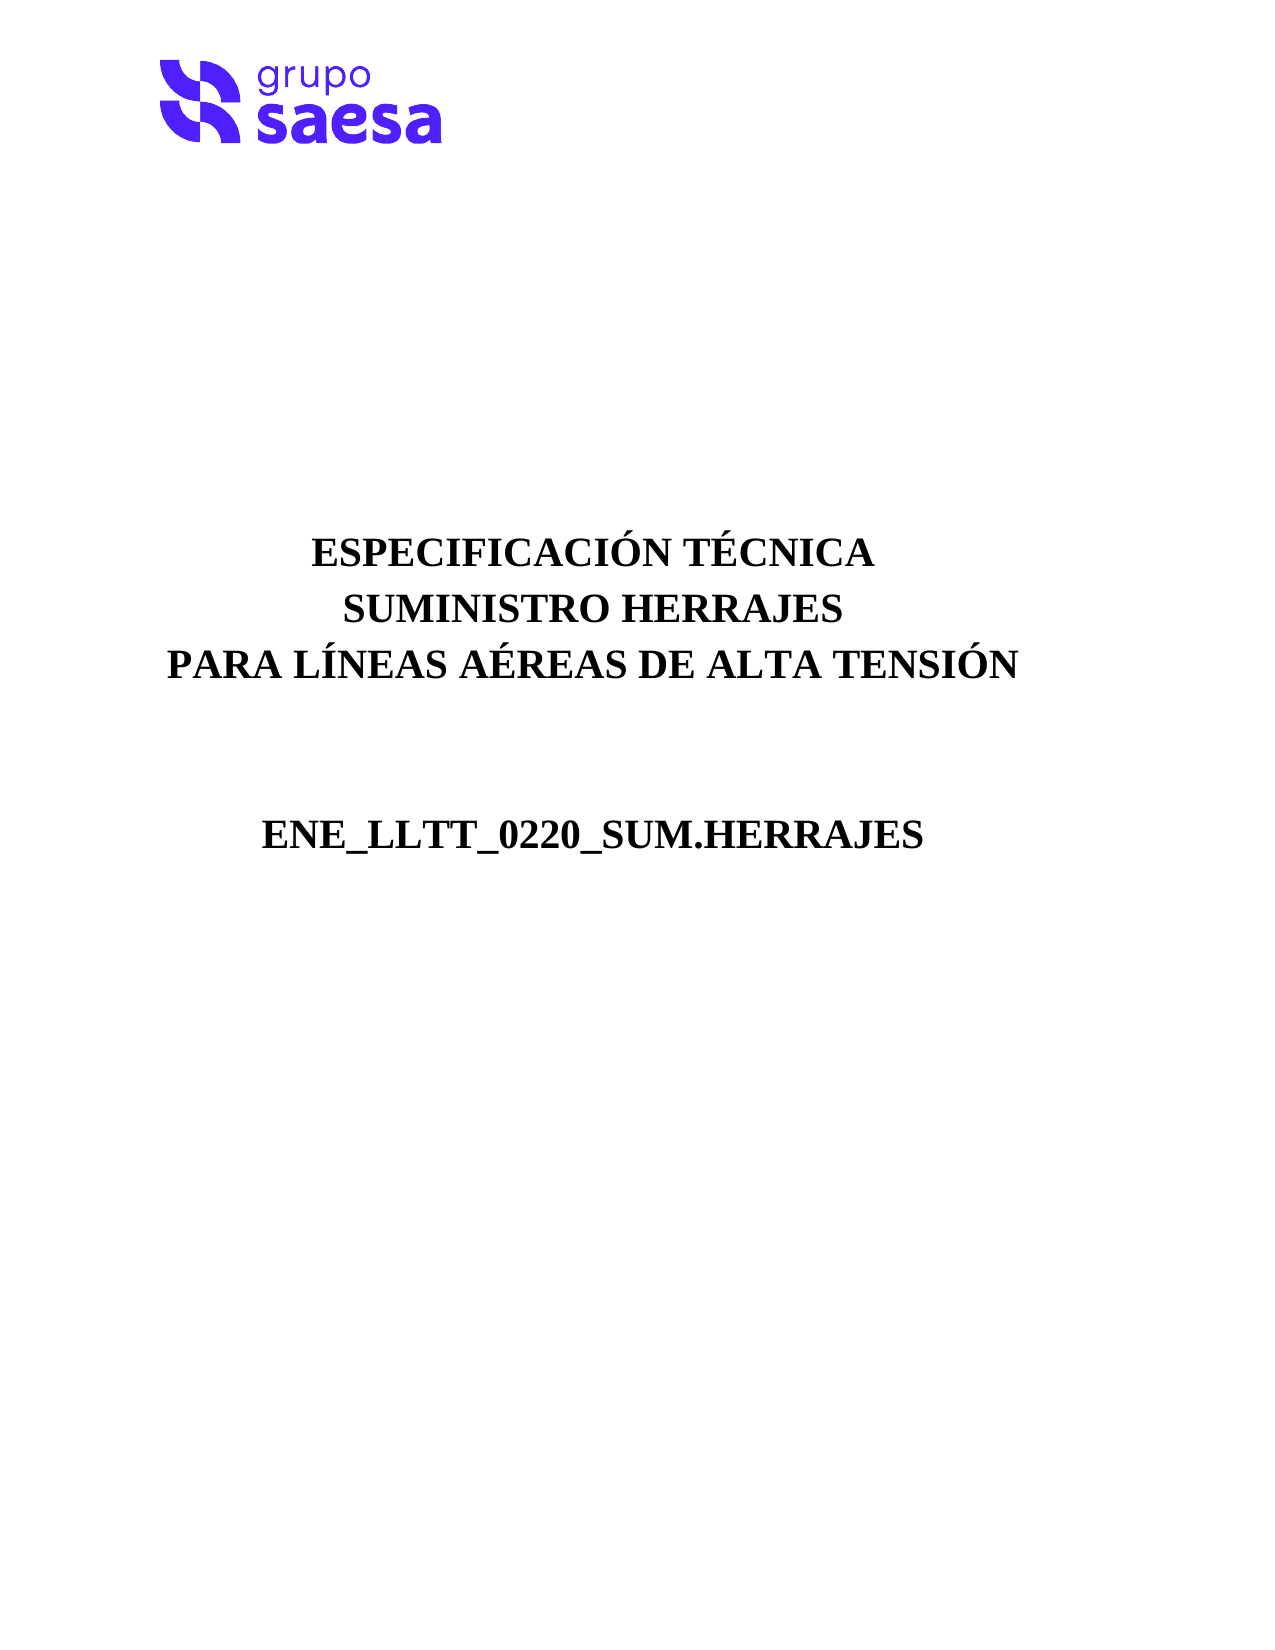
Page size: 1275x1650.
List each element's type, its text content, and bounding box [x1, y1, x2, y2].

text PARA LÍNEAS AÉREAS DE ALTA TENSIÓN [150, 640, 1036, 688]
picture [150, 52, 447, 143]
text ENE_LLTT_0220_SUM.HERRAJES [180, 809, 1006, 857]
text ESPECIFICACIÓN TÉCNICA SUMINISTRO HERRAJES [180, 527, 1006, 631]
